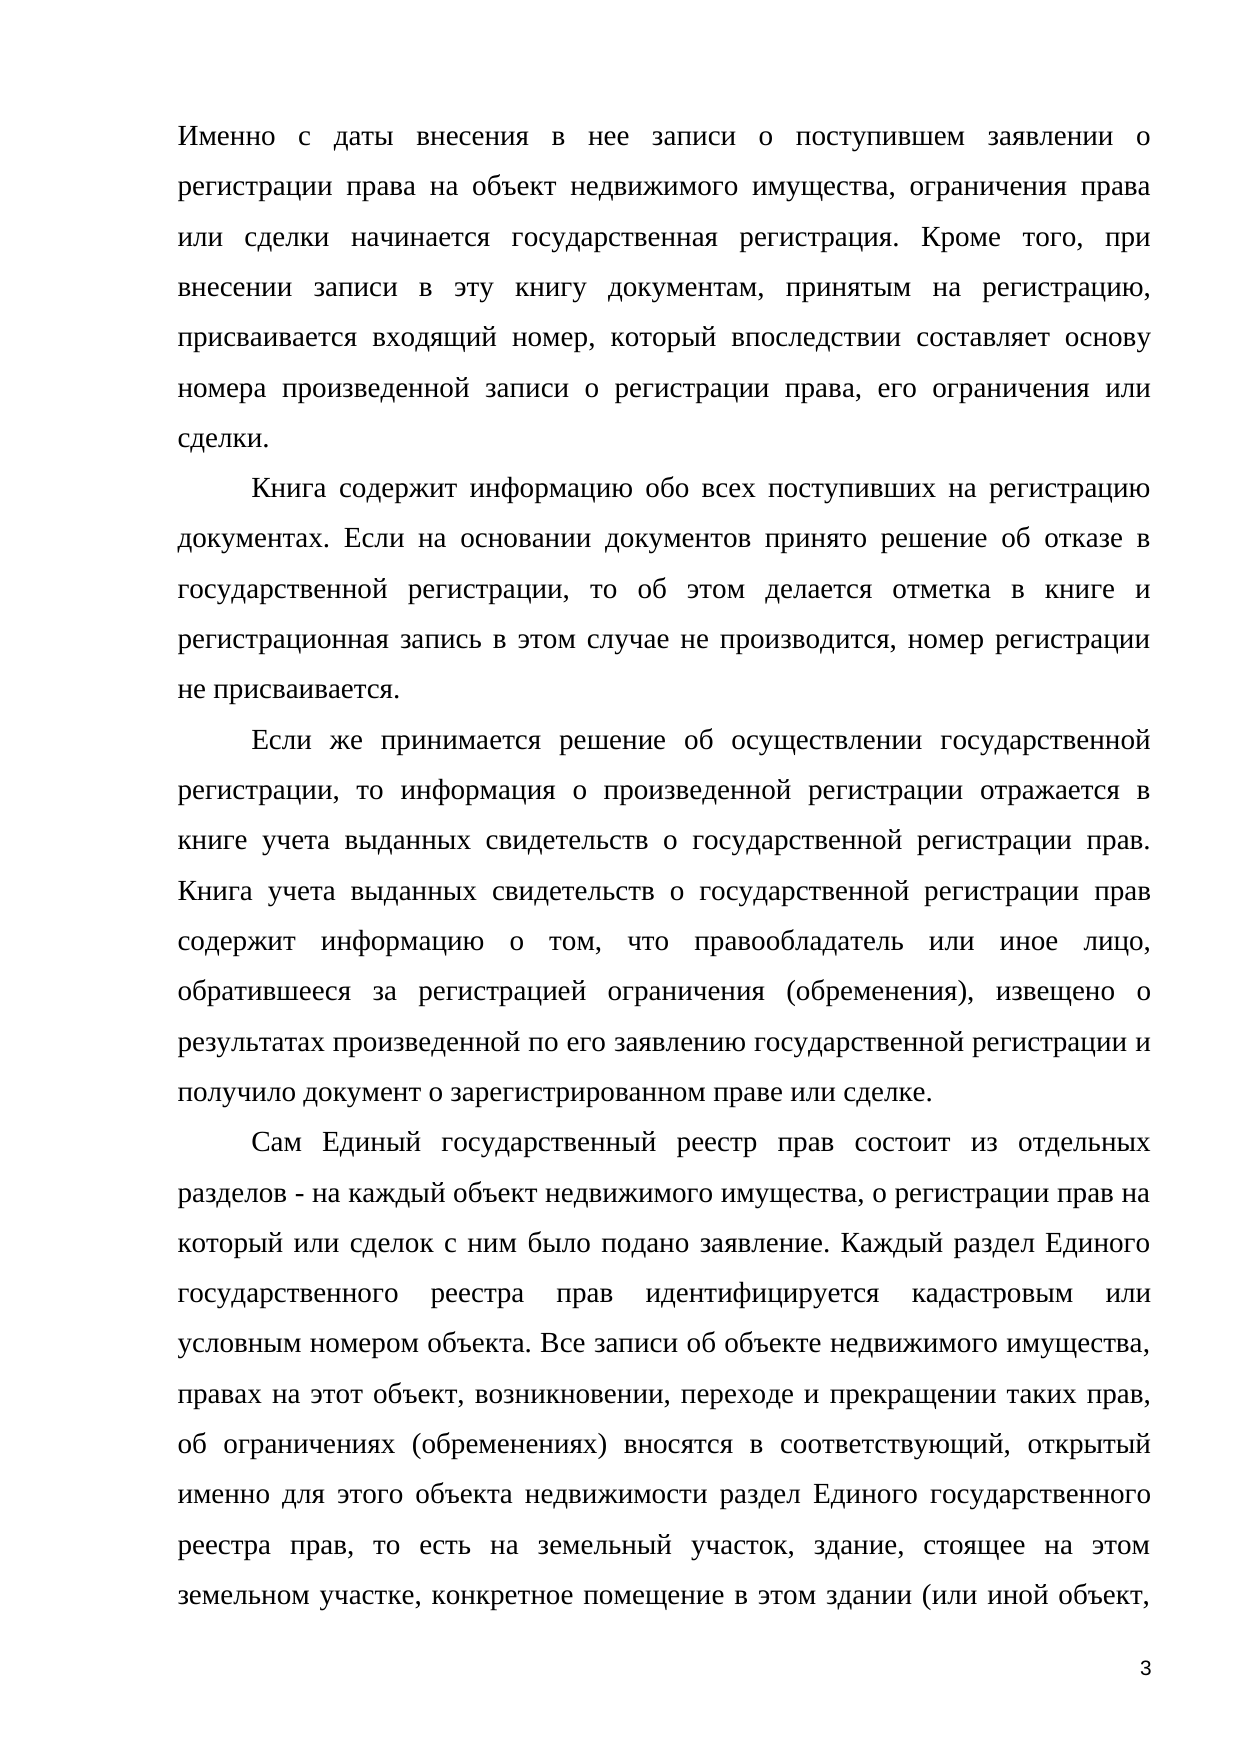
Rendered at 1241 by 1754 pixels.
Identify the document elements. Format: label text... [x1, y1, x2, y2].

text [177, 1124, 1152, 1611]
text Если же принимается решение об осуществлении государственной регистрации, то информация о произведенной регистрации отражается в книге учета выданных свидетельств о государственной регистрации прав. Книга учета выданных свидетельств о государственной регистрации прав содержит информацию о том, что правообладатель или иное лицо, обратившееся за регистрацией ограничения (обременения), извещено о результатах произведенной по его заявлению государственной регистрации и получило документ о зарегистрированном праве или сделке. [177, 722, 1152, 1108]
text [177, 118, 1152, 453]
text Книга содержит информацию обо всех поступивших на регистрацию документах. Если на основании документов принято решение об отказе в государственной регистрации, то об этом делается отметка в книге и регистрационная запись в этом случае не производится, номер регистрации не присваивается. [177, 470, 1152, 705]
